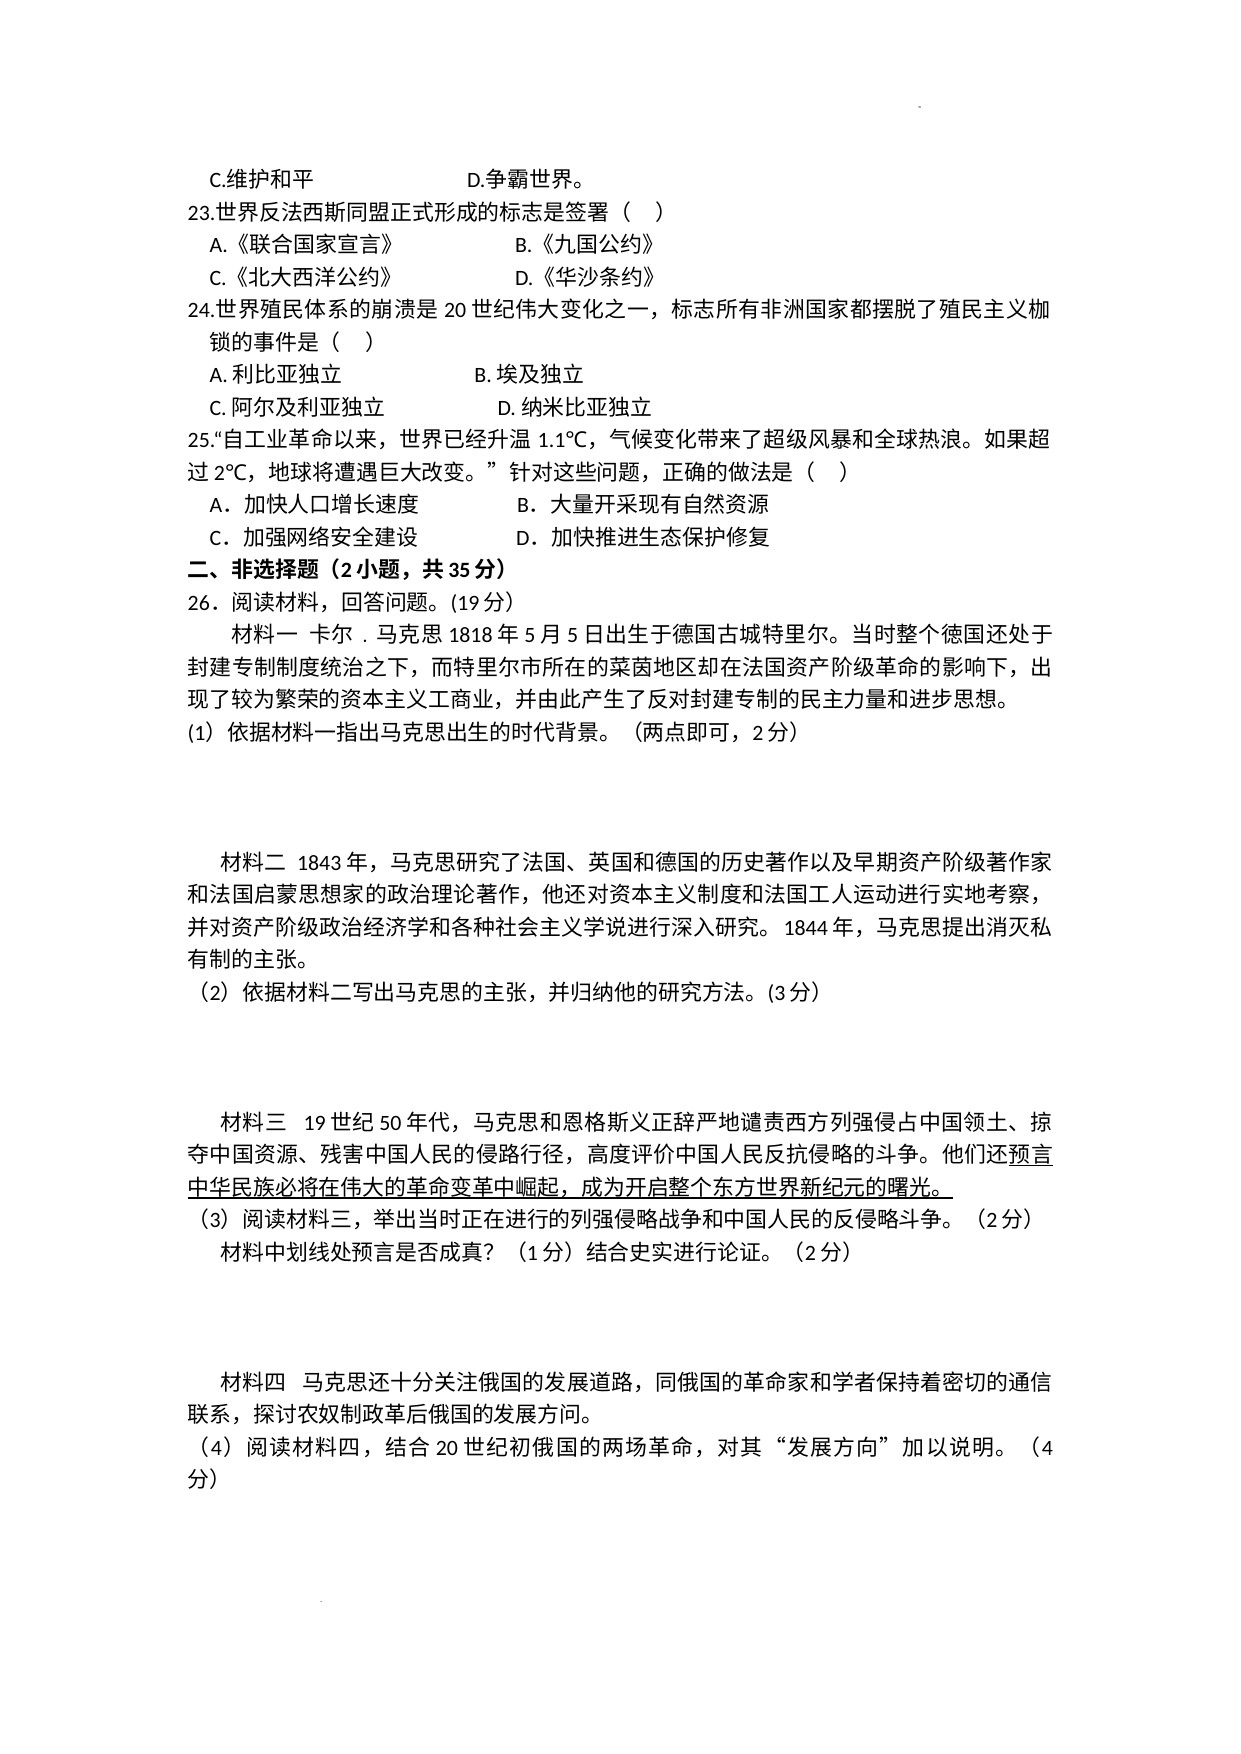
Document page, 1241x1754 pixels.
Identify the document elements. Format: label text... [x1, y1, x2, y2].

text 25.“自工业革命以来，世界已经升温1.1℃，气候变化带来了超级风暴和全球热浪。如果超过2℃，地球将遭遇巨大改变。”针对这些问题，正确的做法是（ ） [187, 422, 1053, 487]
text (1）依据材料一指出马克思出生的时代背景。（两点即可，2分） [187, 714, 1053, 747]
text （3）阅读材料三，举出当时正在进行的列强侵略战争和中国人民的反侵略斗争。（2分） [187, 1202, 1053, 1234]
text 材料中划线处预言是否成真？（1分）结合史实进行论证。（2分） [187, 1234, 1053, 1267]
text 二、非选择题（2小题，共35分） [187, 552, 1053, 584]
text C. 阿尔及利亚独立 D. 纳米比亚独立 [187, 389, 1053, 422]
text C.《北大西洋公约》 D.《华沙条约》 [187, 259, 1053, 292]
text A．加快人口增长速度 B．大量开采现有自然资源 [187, 487, 1053, 519]
text A. 利比亚独立 B. 埃及独立 [187, 357, 1053, 389]
text （2）依据材料二写出马克思的主张，并归纳他的研究方法。(3分） [187, 974, 1053, 1007]
text 材料四 马克思还十分关注俄国的发展道路，同俄国的革命家和学者保持着密切的通信联系，探讨农奴制政革后俄国的发展方问。 [187, 1364, 1053, 1429]
text 材料一 卡尔﹒马克思1818年5月5日出生于德国古城特里尔。当时整个徳国还处于封建专制制度统治之下，而特里尔市所在的菜茵地区却在法国资产阶级革命的影响下，出现了较为繁荣的资本主义工商业，并由此产生了反对封建专制的民主力量和进步思想。 [187, 617, 1053, 714]
text C．加强网络安全建设 D．加快推进生态保护修复 [187, 519, 1053, 552]
text A.《联合国家宣言》 B.《九国公约》 [187, 227, 1053, 259]
text （4）阅读材料四，结合20世纪初俄国的两场革命，对其“发展方向”加以说明。（4分） [187, 1429, 1053, 1494]
text C.维护和平 D.争霸世界。 [187, 162, 1053, 194]
text 24.世界殖民体系的崩溃是20世纪伟大变化之一，标志所有非洲国家都摆脱了殖民主义枷锁的事件是（ ） [187, 292, 1053, 357]
text 26．阅读材料，回答问题。(19分） [187, 584, 1053, 617]
text 材料二 1843年，马克思研究了法国、英国和德国的历史著作以及早期资产阶级著作家和法国启蒙思想家的政治理论著作，他还对资本主义制度和法国工人运动进行实地考察，并对资产阶级政治经济学和各种社会主义学说进行深入研究。1844年，马克思提出消灭私有制的主张。 [187, 844, 1053, 974]
text 材料三 19世纪50年代，马克思和恩格斯义正辞严地谴责西方列强侵占中国领土、掠夺中国资源、残害中国人民的侵路行径，高度评价中国人民反抗侵略的斗争。他们还预言中华民族必将在伟大的革命变革中崛起，成为开启整个东方世界新纪元的曙光。 [187, 1104, 1053, 1202]
text 23.世界反法西斯同盟正式形成的标志是签署（ ） [187, 194, 1053, 227]
